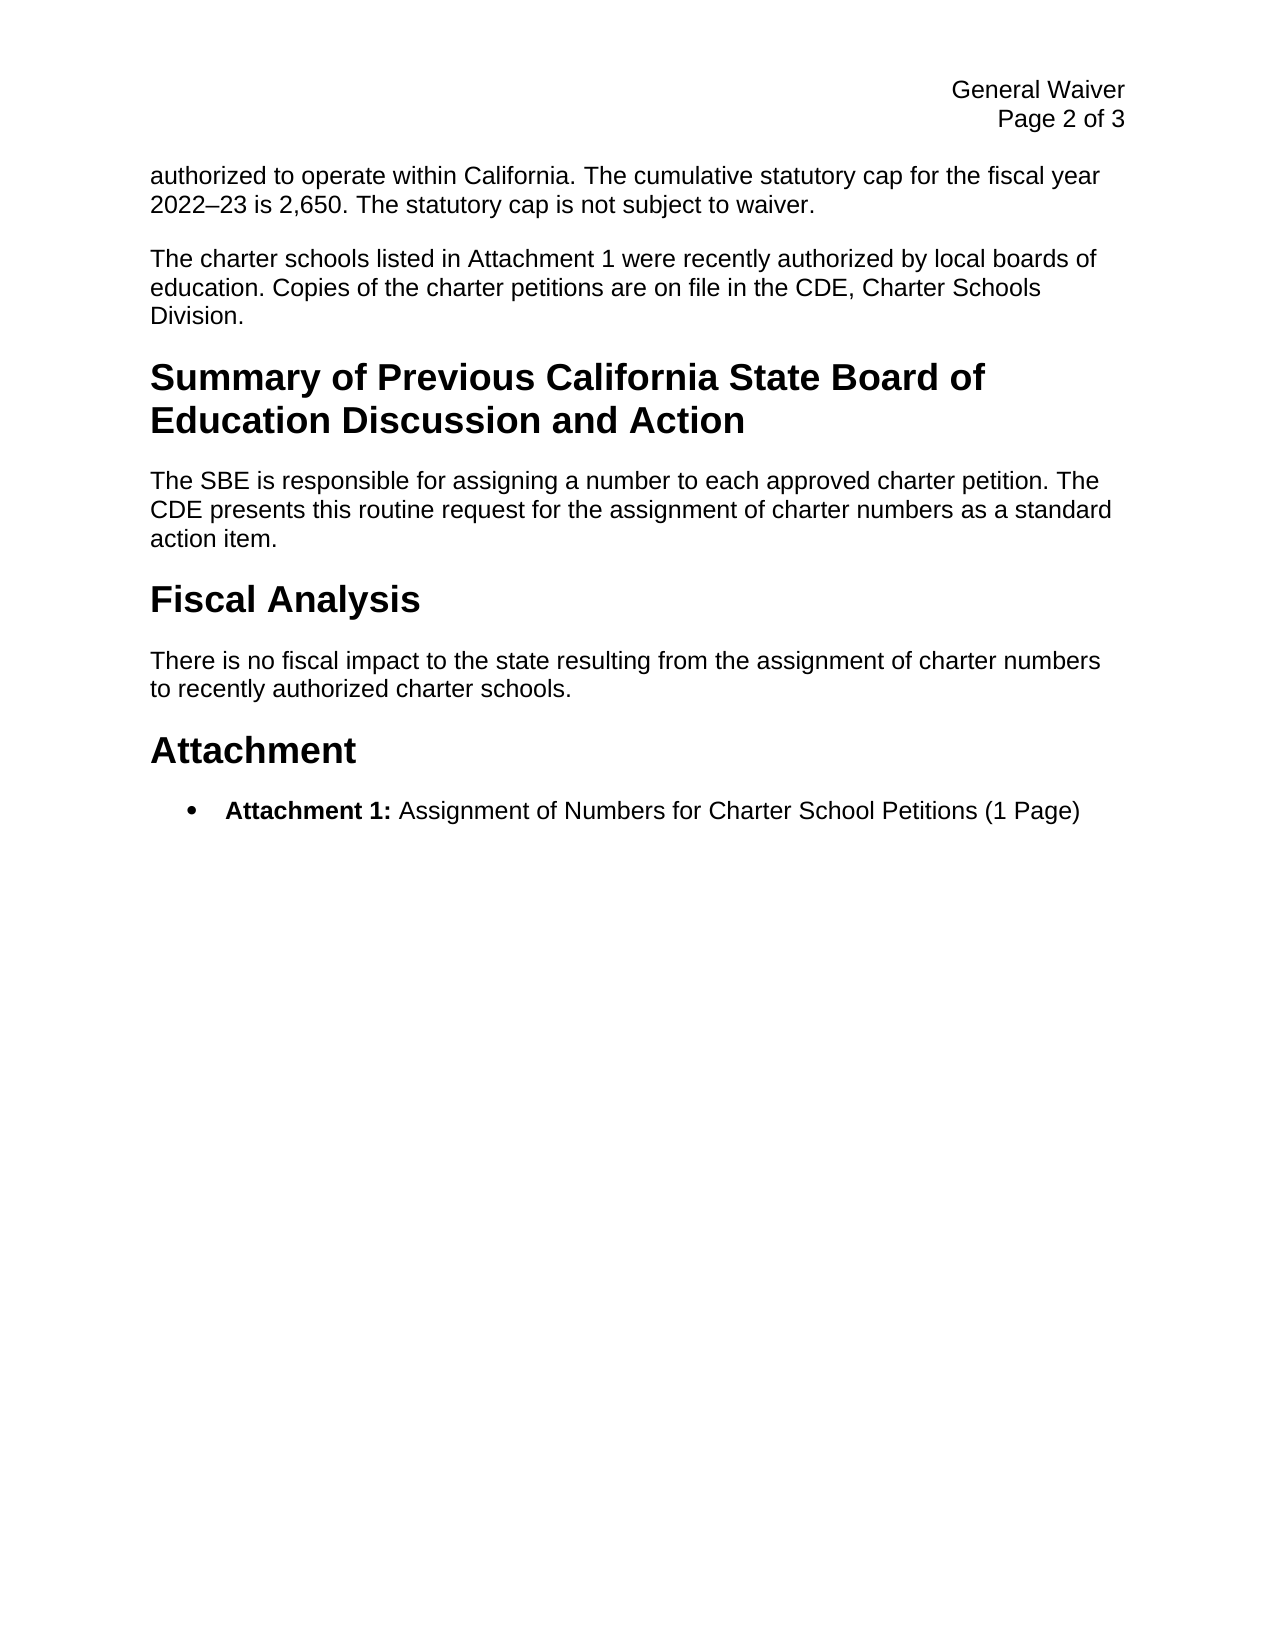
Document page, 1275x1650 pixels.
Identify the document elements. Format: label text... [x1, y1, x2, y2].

text The SBE is responsible for assigning a number to each approved charter petition. The CDE presents this routine request for the assignment of charter numbers as a standard action item. [150, 466, 1125, 552]
subtitle Attachment [150, 728, 1125, 771]
text The charter schools listed in Attachment 1 were recently authorized by local boards of education. Copies of the charter petitions are on file in the CDE, Charter Schools Division. [150, 244, 1125, 330]
list Attachment 1: Assignment of Numbers for Charter School Petitions (1 Page) [187, 796, 1125, 825]
text There is no fiscal impact to the state resulting from the assignment of charter numbers to recently authorized charter schools. [150, 646, 1125, 703]
subtitle Fiscal Analysis [150, 577, 1125, 621]
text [150, 161, 1125, 219]
subtitle Summary of Previous California State Board of Education Discussion and Action [150, 355, 1125, 441]
